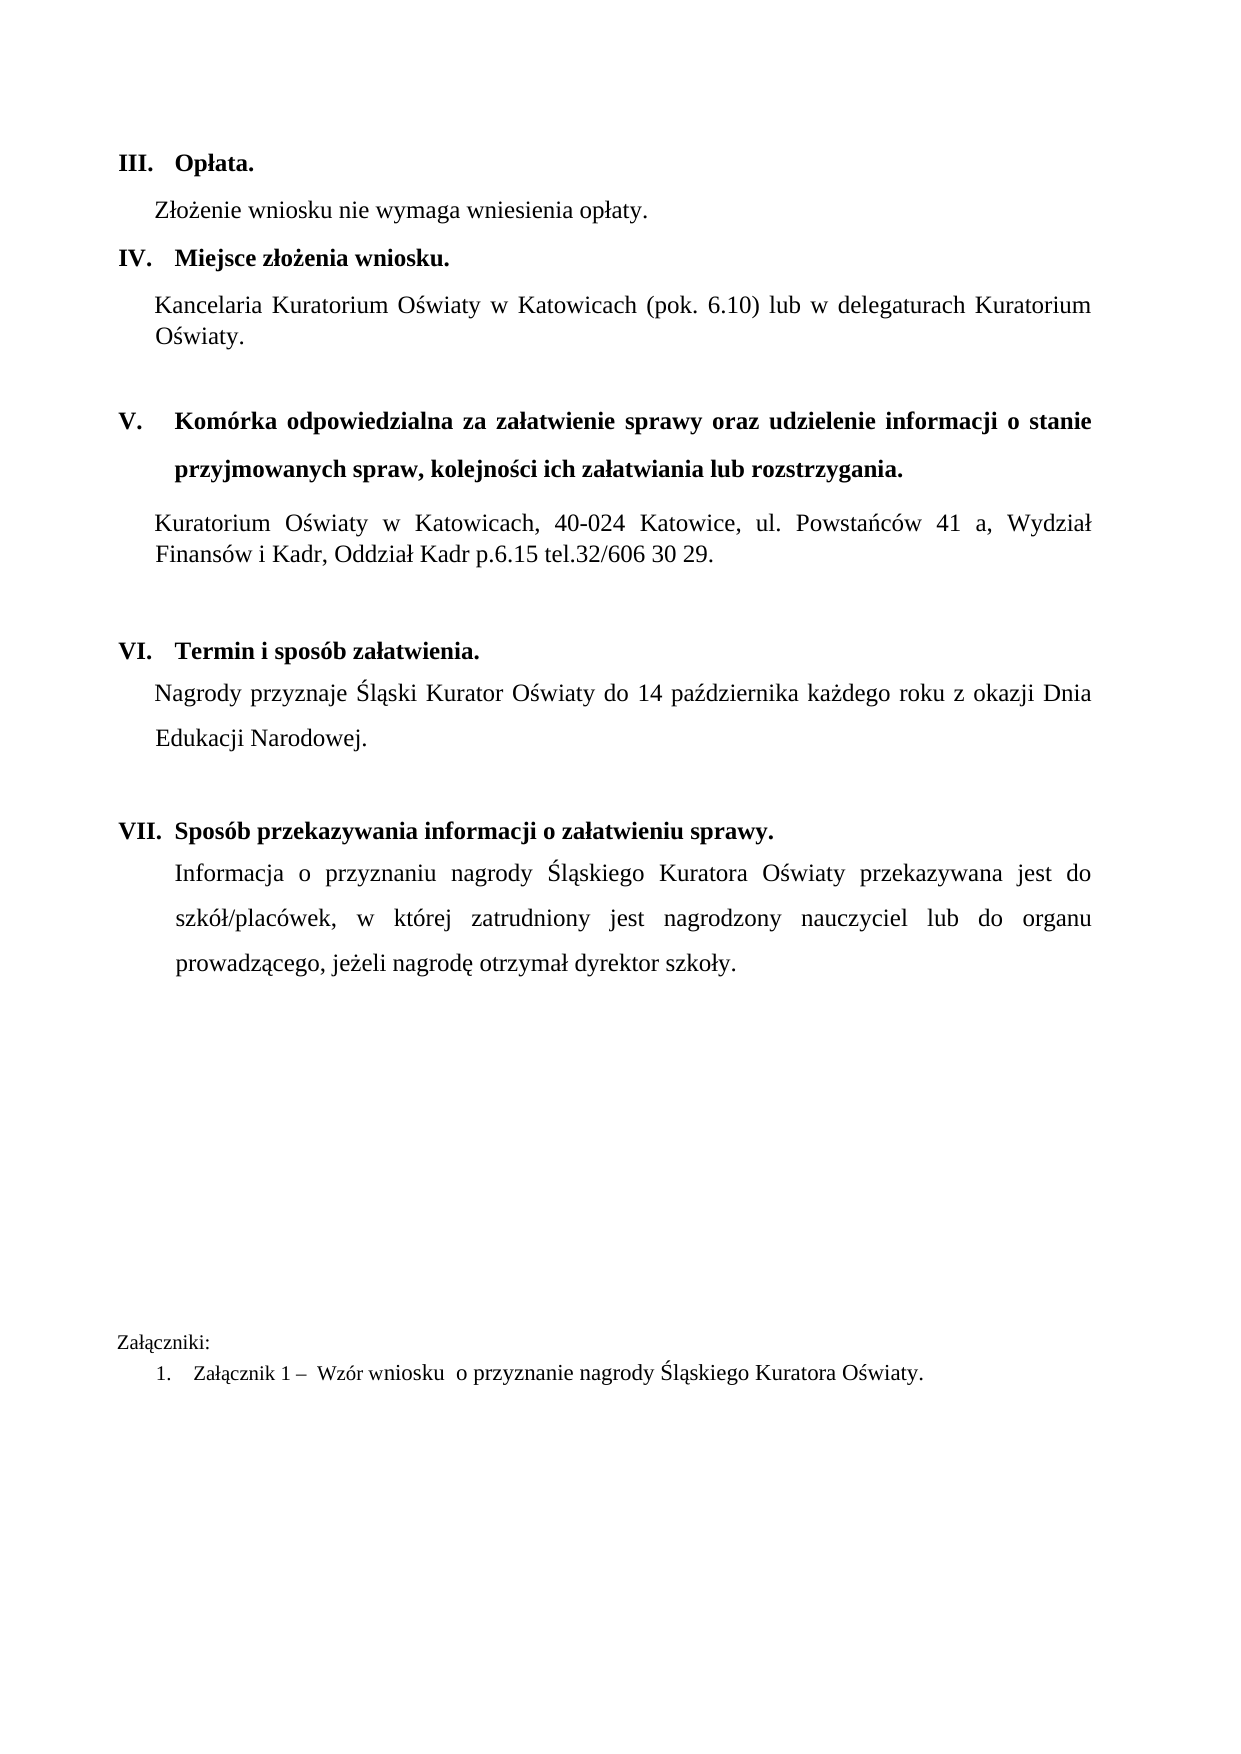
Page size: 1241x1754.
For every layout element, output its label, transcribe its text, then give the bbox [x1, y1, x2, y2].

list Sposób przekazywania informacji o załatwieniu sprawy. [118, 816, 1093, 845]
list Opłata. [118, 148, 1093, 176]
text Załączniki: [117, 1330, 1093, 1354]
text Złożenie wniosku nie wymaga wniesienia opłaty. [154, 195, 1093, 223]
list Miejsce złożenia wniosku. [118, 243, 1093, 272]
text Nagrody przyznaje Śląski Kurator Oświaty do 14 października każdego roku z okazji Dnia Edukacji Narodowej. [154, 678, 1093, 751]
text Kancelaria Kuratorium Oświaty w Katowicach (pok. 6.10) lub w delegaturach Kuratorium Oświaty. [154, 290, 1093, 349]
text Informacja o przyznaniu nagrody Śląskiego Kuratora Oświaty przekazywana jest do szkół/placówek, w której zatrudniony jest nagrodzony nauczyciel lub do organu prowadzącego, jeżeli nagrodę otrzymał dyrektor szkoły. [174, 858, 1093, 977]
list Załącznik 1 – Wzór wniosku o przyznanie nagrody Śląskiego Kuratora Oświaty. [156, 1359, 1093, 1386]
list Termin i sposób załatwienia. [118, 636, 1093, 664]
text Kuratorium Oświaty w Katowicach, 40-024 Katowice, ul. Powstańców 41 a, Wydział Finansów i Kadr, Oddział Kadr p.6.15 tel.32/606 30 29. [154, 508, 1093, 568]
list Komórka odpowiedzialna za załatwienie sprawy oraz udzielenie informacji o stanie przyjmowanych spraw, kolejności ich załatwiania lub rozstrzygania. [118, 406, 1093, 483]
